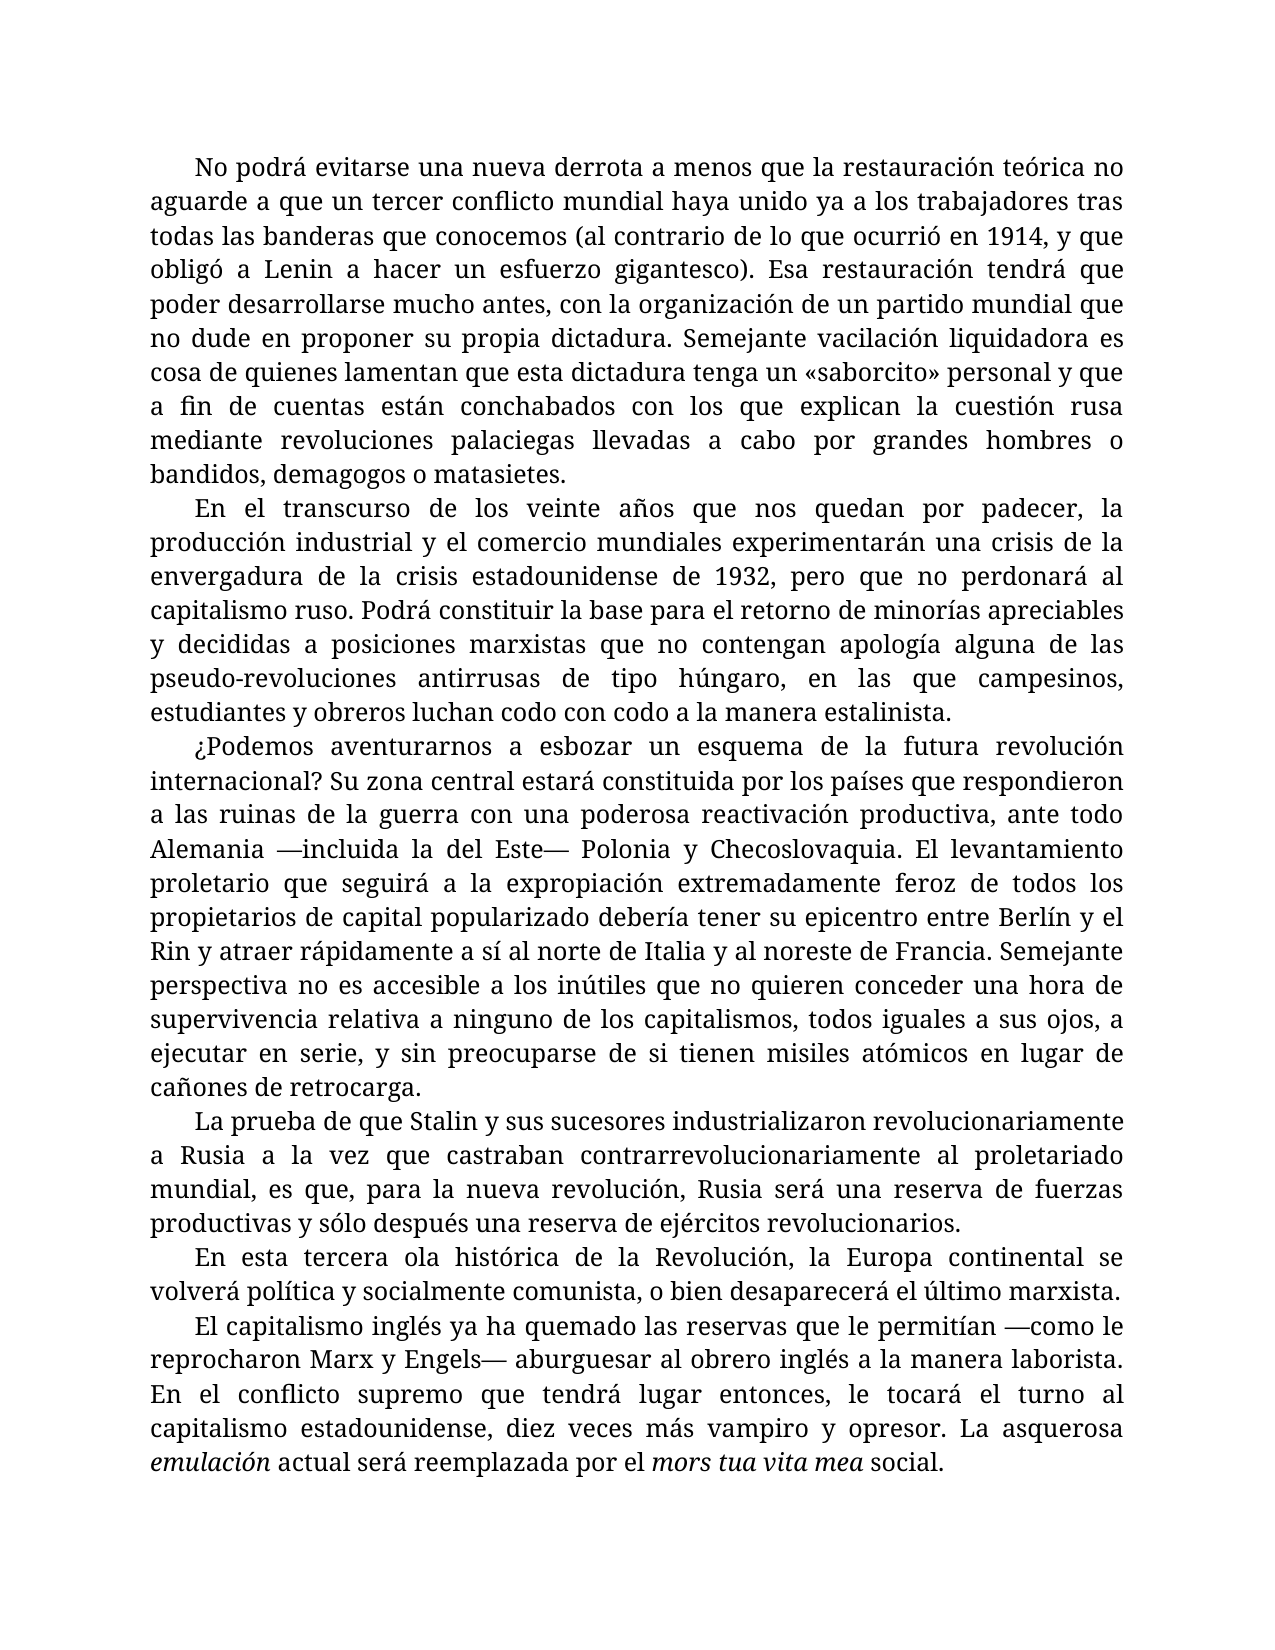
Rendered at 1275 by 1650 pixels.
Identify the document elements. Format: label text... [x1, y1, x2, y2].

text El capitalismo inglés ya ha quemado las reservas que le permitían —como le reprocharon Marx y Engels— aburguesar al obrero inglés a la manera laborista. En el conflicto supremo que tendrá lugar entonces, le tocará el turno al capitalismo estadounidense, diez veces más vampiro y opresor. La asquerosa emulación actual será reemplazada por el mors tua vita mea social. [150, 1308, 1125, 1478]
text La prueba de que Stalin y sus sucesores industrializaron revolucionariamente a Rusia a la vez que castraban contrarrevolucionariamente al proletariado mundial, es que, para la nueva revolución, Rusia será una reserva de fuerzas productivas y sólo después una reserva de ejércitos revolucionarios. [150, 1104, 1125, 1240]
text En el transcurso de los veinte años que nos quedan por padecer, la producción industrial y el comercio mundiales experimentarán una crisis de la envergadura de la crisis estadounidense de 1932, pero que no perdonará al capitalismo ruso. Podrá constituir la base para el retorno de minorías apreciables y decididas a posiciones marxistas que no contengan apología alguna de las pseudo-revoluciones antirrusas de tipo húngaro, en las que campesinos, estudiantes y obreros luchan codo con codo a la manera estalinista. [150, 491, 1125, 729]
text En esta tercera ola histórica de la Revolución, la Europa continental se volverá política y socialmente comunista, ο bien desaparecerá el último marxista. [150, 1240, 1125, 1308]
text No podrá evitarse una nueva derrota a menos que la restauración teórica no aguarde a que un tercer conflicto mundial haya unido ya a los trabajadores tras todas las banderas que conocemos (al contrario de lo que ocurrió en 1914, y que obligó a Lenin a hacer un esfuerzo gigantesco). Esa restauración tendrá que poder desarrollarse mucho antes, con la organización de un partido mundial que no dude en proponer su propia dictadura. Semejante vacilación liquidadora es cosa de quienes lamentan que esta dictadura tenga un «saborcito» personal y que a fin de cuentas están conchabados con los que explican la cuestión rusa mediante revoluciones palaciegas llevadas a cabo por grandes hombres ο bandidos, demagogos ο matasietes. [150, 150, 1125, 491]
text ¿Podemos aventurarnos a esbozar un esquema de la futura revolución internacional? Su zona central estará constituida por los países que respondieron a las ruinas de la guerra con una poderosa reactivación productiva, ante todo Alemania —incluida la del Este— Polonia y Checoslovaquia. El levantamiento proletario que seguirá a la expropiación extremadamente feroz de todos los propietarios de capital popularizado debería tener su epicentro entre Berlín y el Rin y atraer rápidamente a sí al norte de Italia y al noreste de Francia. Semejante perspectiva no es accesible a los inútiles que no quieren conceder una hora de supervivencia relativa a ninguno de los capitalismos, todos iguales a sus ojos, a ejecutar en serie, y sin preocuparse de si tienen misiles atómicos en lugar de cañones de retrocarga. [150, 729, 1125, 1104]
